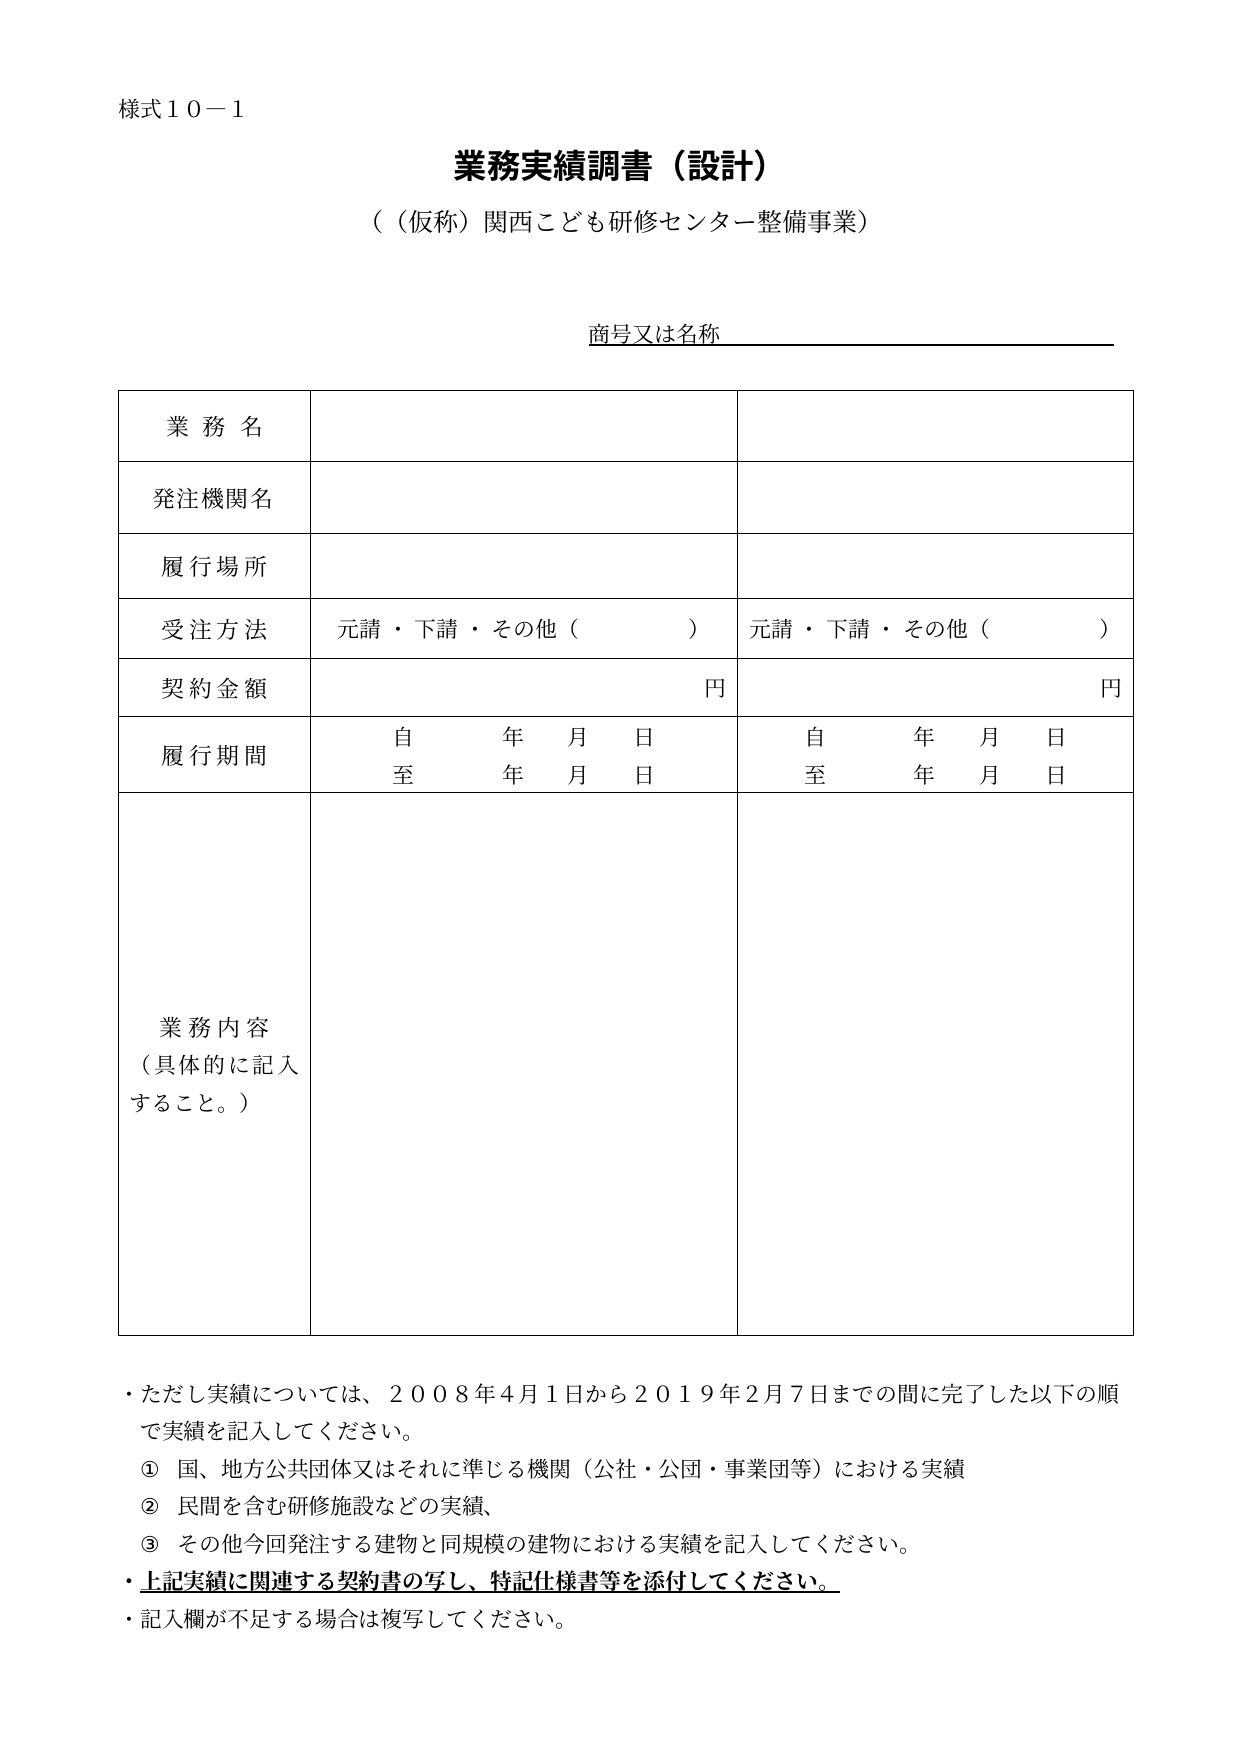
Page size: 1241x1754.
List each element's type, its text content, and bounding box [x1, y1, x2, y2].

list その他今回発注する建物と同規模の建物における実績を記入してください。 [140, 1524, 1122, 1561]
table_cell 元請 ・ 下請 ・ その他（ ） [311, 599, 737, 657]
text 業務実績調書（設計） [118, 127, 1122, 202]
text ・上記実績に関連する契約書の写し、特記仕様書等を添付してください。 [118, 1561, 1122, 1599]
table_cell [738, 462, 1133, 533]
list 国、地方公共団体又はそれに準じる機関（公社・公団・事業団等）における実績 [140, 1449, 1122, 1486]
table_cell 自 年 月 日 至 年 月 日 [738, 717, 1133, 792]
table_cell 自 年 月 日 至 年 月 日 [311, 717, 737, 792]
text 商号又は名称 [118, 314, 1122, 352]
table_cell [311, 534, 737, 598]
table_cell 契約金額 [119, 659, 310, 716]
table_cell 発注機関名 [119, 462, 310, 533]
table_header 業務名 [119, 391, 310, 461]
table_cell 受注方法 [119, 599, 310, 657]
table_cell [311, 793, 737, 1335]
table_cell [311, 462, 737, 533]
text ・記入欄が不足する場合は複写してください。 [118, 1599, 1122, 1636]
table_header [738, 391, 1133, 461]
table_cell 円 [738, 659, 1133, 716]
table_cell [738, 793, 1133, 1335]
text ・ただし実績については、２００８年４月１日から２０１９年２月７日までの間に完了した以下の順で実績を記入してください。 [118, 1374, 1122, 1449]
table_cell 業 務 内 容 （具体的に記入すること。） [119, 793, 310, 1335]
list 民間を含む研修施設などの実績、 [140, 1486, 1122, 1524]
table_cell 円 [311, 659, 737, 716]
table_cell 履行期間 [119, 717, 310, 792]
table_cell [738, 534, 1133, 598]
text （（仮称）関西こども研修センター整備事業） [118, 202, 1122, 239]
table_cell 履行場所 [119, 534, 310, 598]
text 様式１０―１ [118, 89, 1122, 127]
table_header [311, 391, 737, 461]
table_cell 元請 ・ 下請 ・ その他（ ） [738, 599, 1133, 657]
